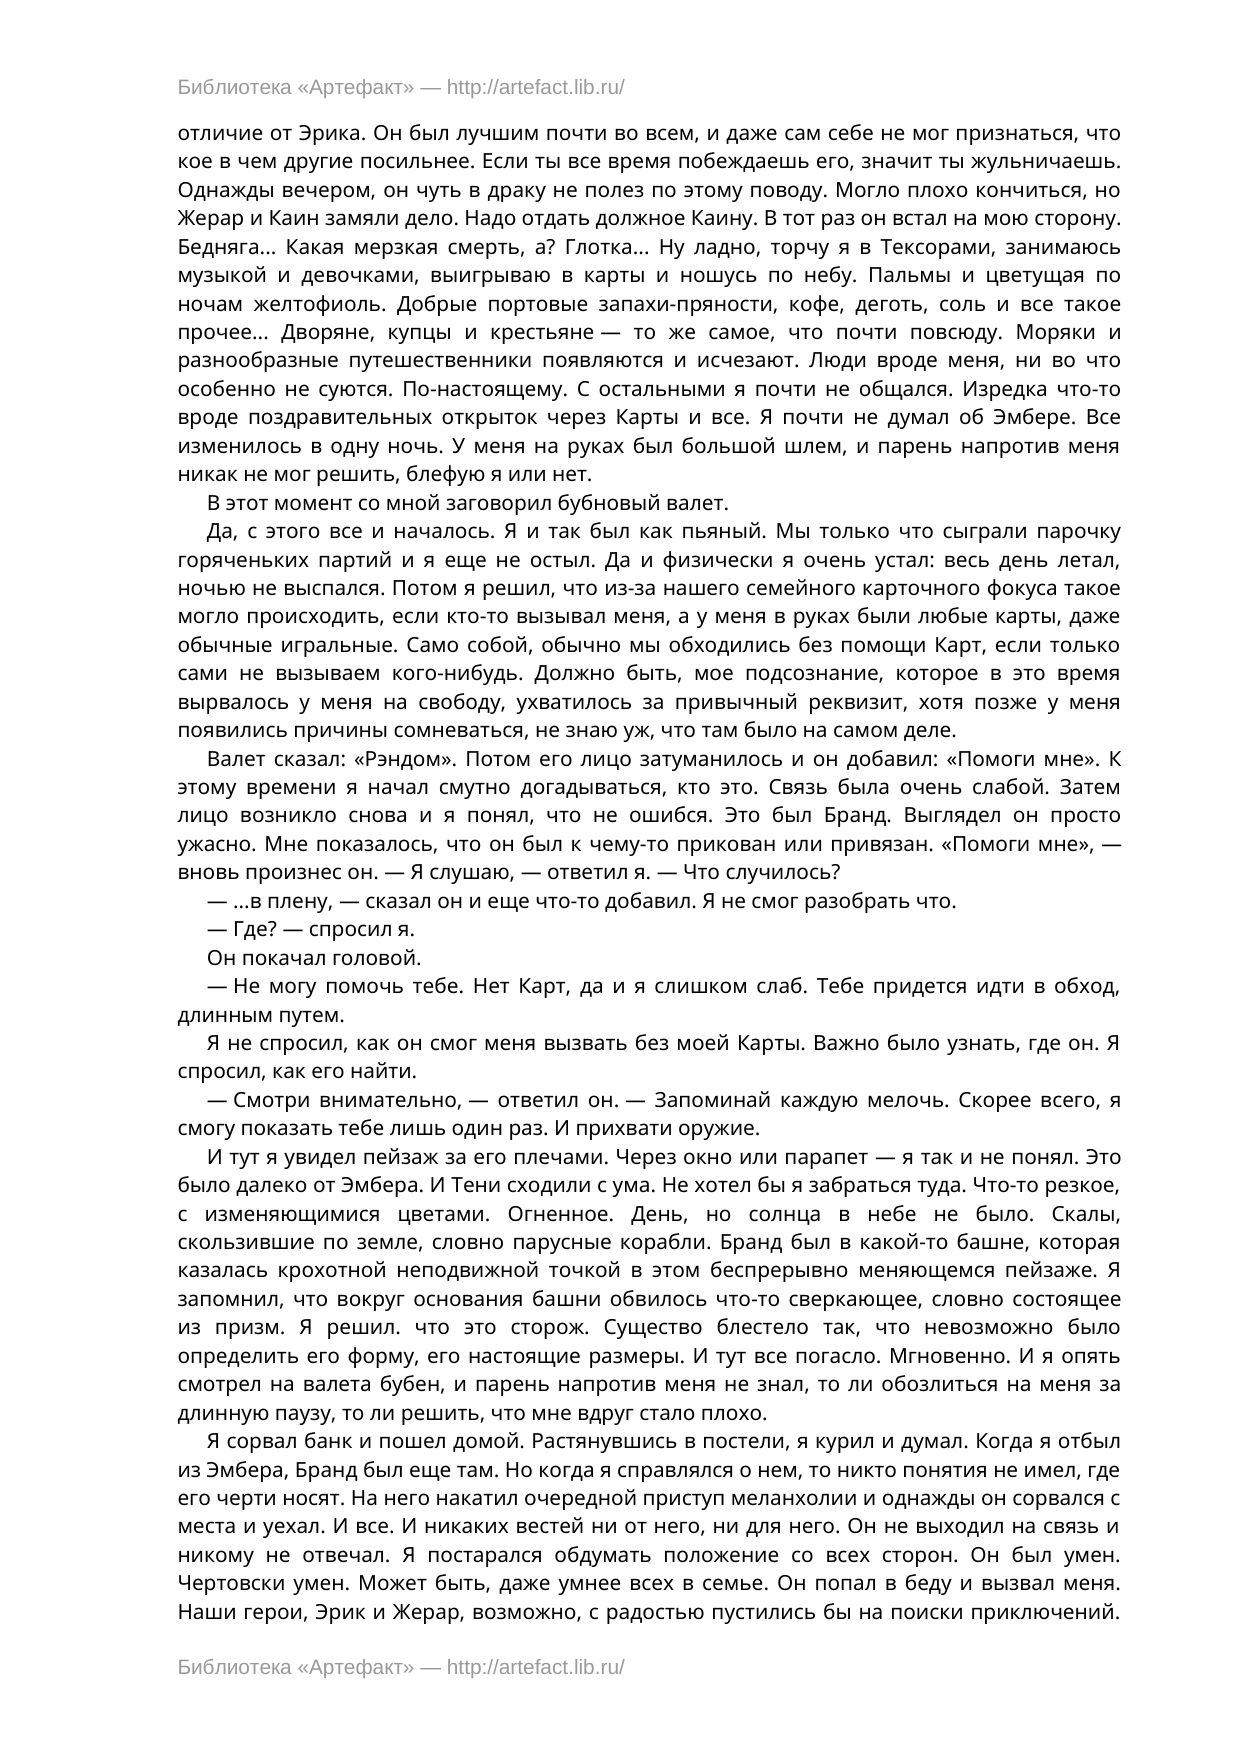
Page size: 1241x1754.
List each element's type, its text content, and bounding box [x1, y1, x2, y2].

text Валет сказал: «Рэндом». Потом его лицо затуманилось и он добавил: «Помоги мне». К этому времени я начал смутно догадываться, кто это. Связь была очень слабой. Затем лицо возникло снова и я понял, что не ошибся. Это был Бранд. Выглядел он просто ужасно. Мне показалось, что он был к чему-то прикован или привязан. «Помоги мне», — вновь произнес он. — Я слушаю, — ответил я. — Что случилось? [177, 744, 1122, 886]
text Он покачал головой. [177, 943, 1122, 971]
text — ...в плену, — сказал он и еще что-то добавил. Я не смог разобрать что. [177, 886, 1122, 914]
text И тут я увидел пейзаж за его плечами. Через окно или парапет — я так и не понял. Это было далеко от Эмбера. И Тени сходили с ума. Не хотел бы я забраться туда. Что-то резкое, с изменяющимися цветами. Огненное. День, но солнца в небе не было. Скалы, скользившие по земле, словно парусные корабли. Бранд был в какой-то башне, которая казалась крохотной неподвижной точкой в этом беспрерывно меняющемся пейзаже. Я запомнил, что вокруг основания башни обвилось что-то сверкающее, словно состоящее из призм. Я решил. что это сторож. Существо блестело так, что невозможно было определить его форму, его настоящие размеры. И тут все погасло. Мгновенно. И я опять смотрел на валета бубен, и парень напротив меня не знал, то ли обозлиться на меня за длинную паузу, то ли решить, что мне вдруг стало плохо. [177, 1142, 1122, 1426]
text Я не спросил, как он смог меня вызвать без моей Карты. Важно было узнать, где он. Я спросил, как его найти. [177, 1028, 1122, 1085]
text — Не могу помочь тебе. Нет Карт, да и я слишком слаб. Тебе придется идти в обход, длинным путем. [177, 971, 1122, 1028]
text В этот момент со мной заговорил бубновый валет. [177, 488, 1122, 516]
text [177, 118, 1122, 488]
text — Смотри внимательно, — ответил он. — Запоминай каждую мелочь. Скорее всего, я смогу показать тебе лишь один раз. И прихвати оружие. [177, 1085, 1122, 1142]
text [177, 1426, 1122, 1625]
text — Где? — спросил я. [177, 914, 1122, 943]
text Да, с этого все и началось. Я и так был как пьяный. Мы только что сыграли парочку горяченьких партий и я еще не остыл. Да и физически я очень устал: весь день летал, ночью не выспался. Потом я решил, что из-за нашего семейного карточного фокуса такое могло происходить, если кто-то вызывал меня, а у меня в руках были любые карты, даже обычные игральные. Само собой, обычно мы обходились без помощи Карт, если только сами не вызываем кого-нибудь. Должно быть, мое подсознание, которое в это время вырвалось у меня на свободу, ухватилось за привычный реквизит, хотя позже у меня появились причины сомневаться, не знаю уж, что там было на самом деле. [177, 516, 1122, 744]
